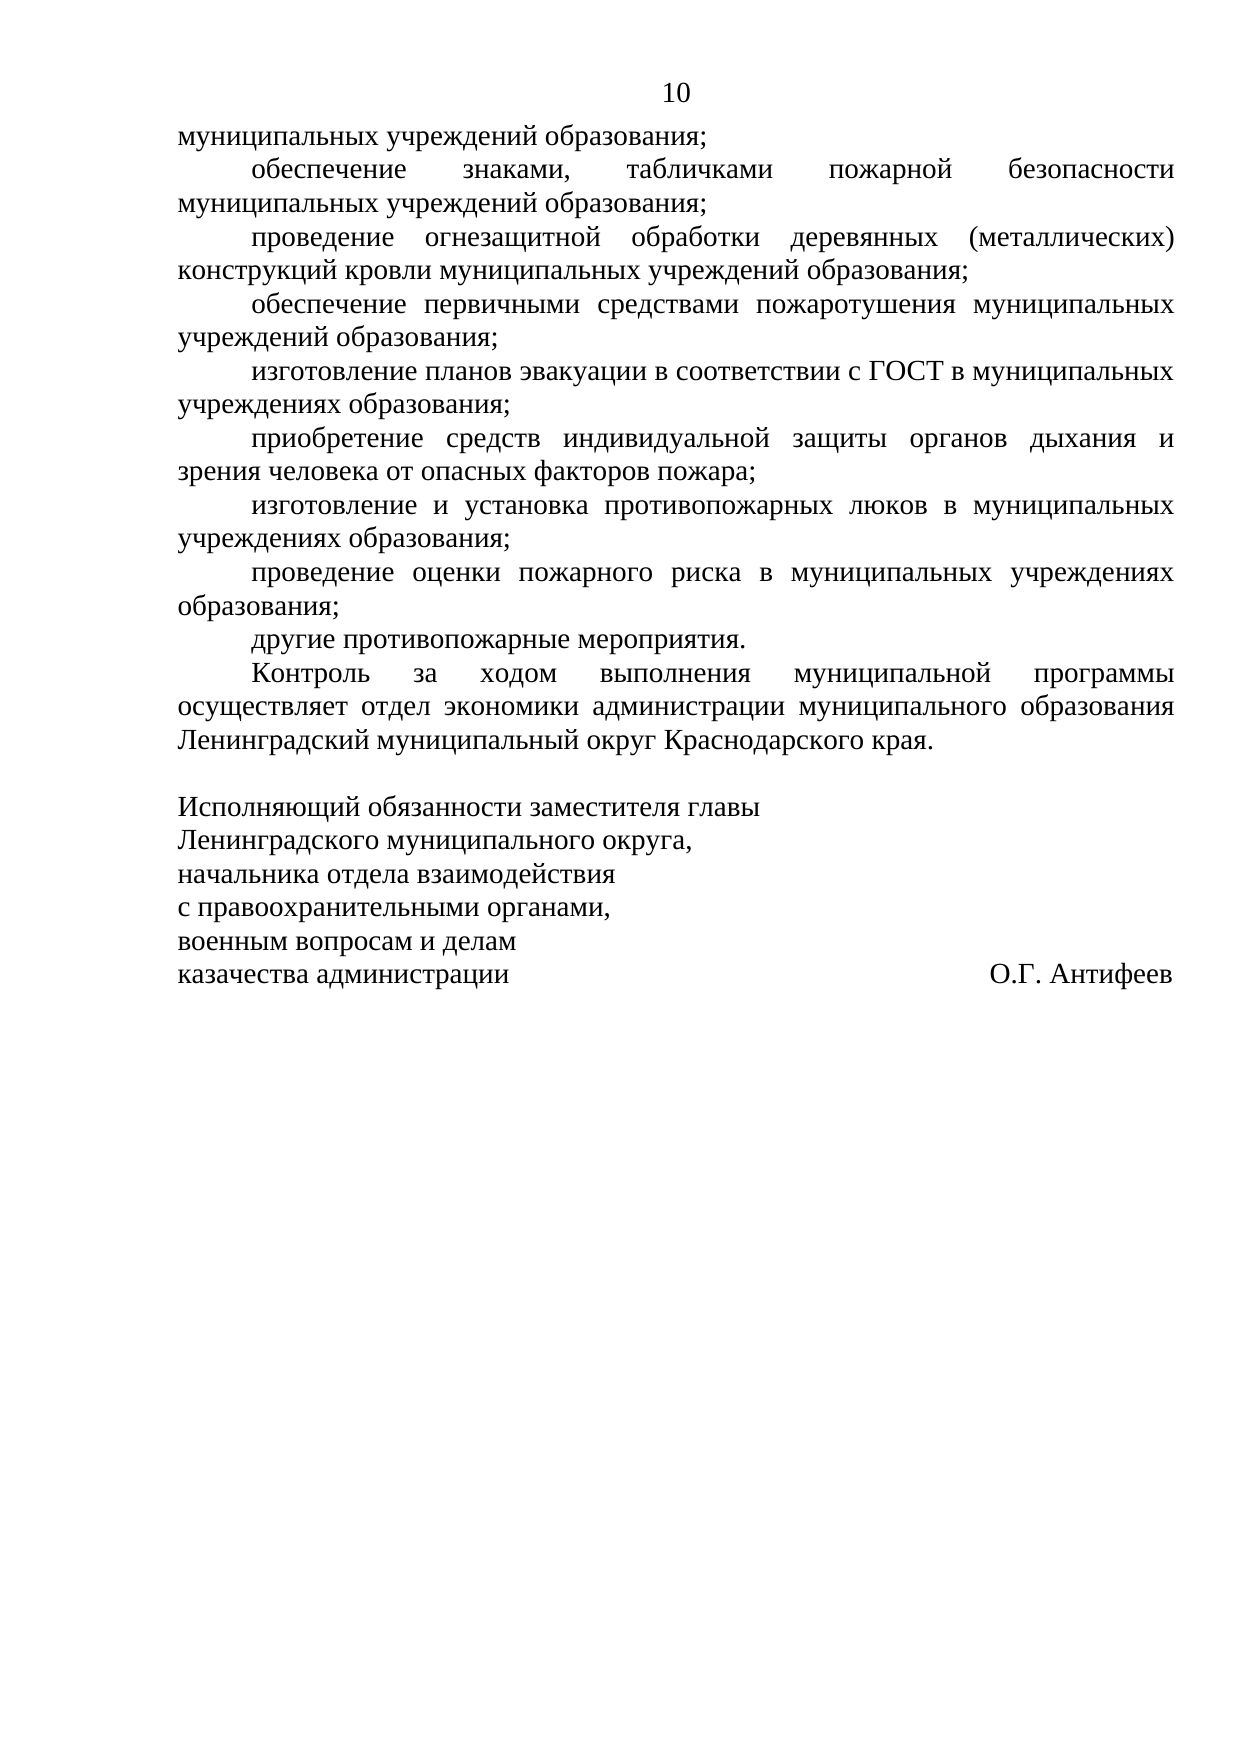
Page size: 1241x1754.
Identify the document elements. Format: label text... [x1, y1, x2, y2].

text обеспечение первичными средствами пожаротушения муниципальных учреждений образования; [177, 286, 1175, 353]
text изготовление планов эвакуации в соответствии с ГОСТ в муниципальных учреждениях образования; [177, 353, 1175, 420]
text приобретение средств индивидуальной защиты органов дыхания и зрения человека от опасных факторов пожара; [177, 420, 1175, 487]
text казачества администрации О.Г. Антифеев [177, 957, 1175, 990]
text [177, 118, 1175, 152]
text Контроль за ходом выполнения муниципальной программы осуществляет отдел экономики администрации муниципального образования Ленинградский муниципальный округ Краснодарского края. [177, 655, 1175, 755]
text проведение огнезащитной обработки деревянных (металлических) конструкций кровли муниципальных учреждений образования; [177, 219, 1175, 286]
text военным вопросам и делам [177, 923, 1175, 957]
text изготовление и установка противопожарных люков в муниципальных учреждениях образования; [177, 487, 1175, 554]
text обеспечение знаками, табличками пожарной безопасности муниципальных учреждений образования; [177, 152, 1175, 219]
text другие противопожарные мероприятия. [177, 621, 1175, 655]
text проведение оценки пожарного риска в муниципальных учреждениях образования; [177, 554, 1175, 621]
text начальника отдела взаимодействия [177, 856, 1175, 889]
text с правоохранительными органами, [177, 889, 1175, 923]
text Ленинградского муниципального округа, [177, 822, 1175, 856]
text Исполняющий обязанности заместителя главы [177, 789, 1175, 822]
